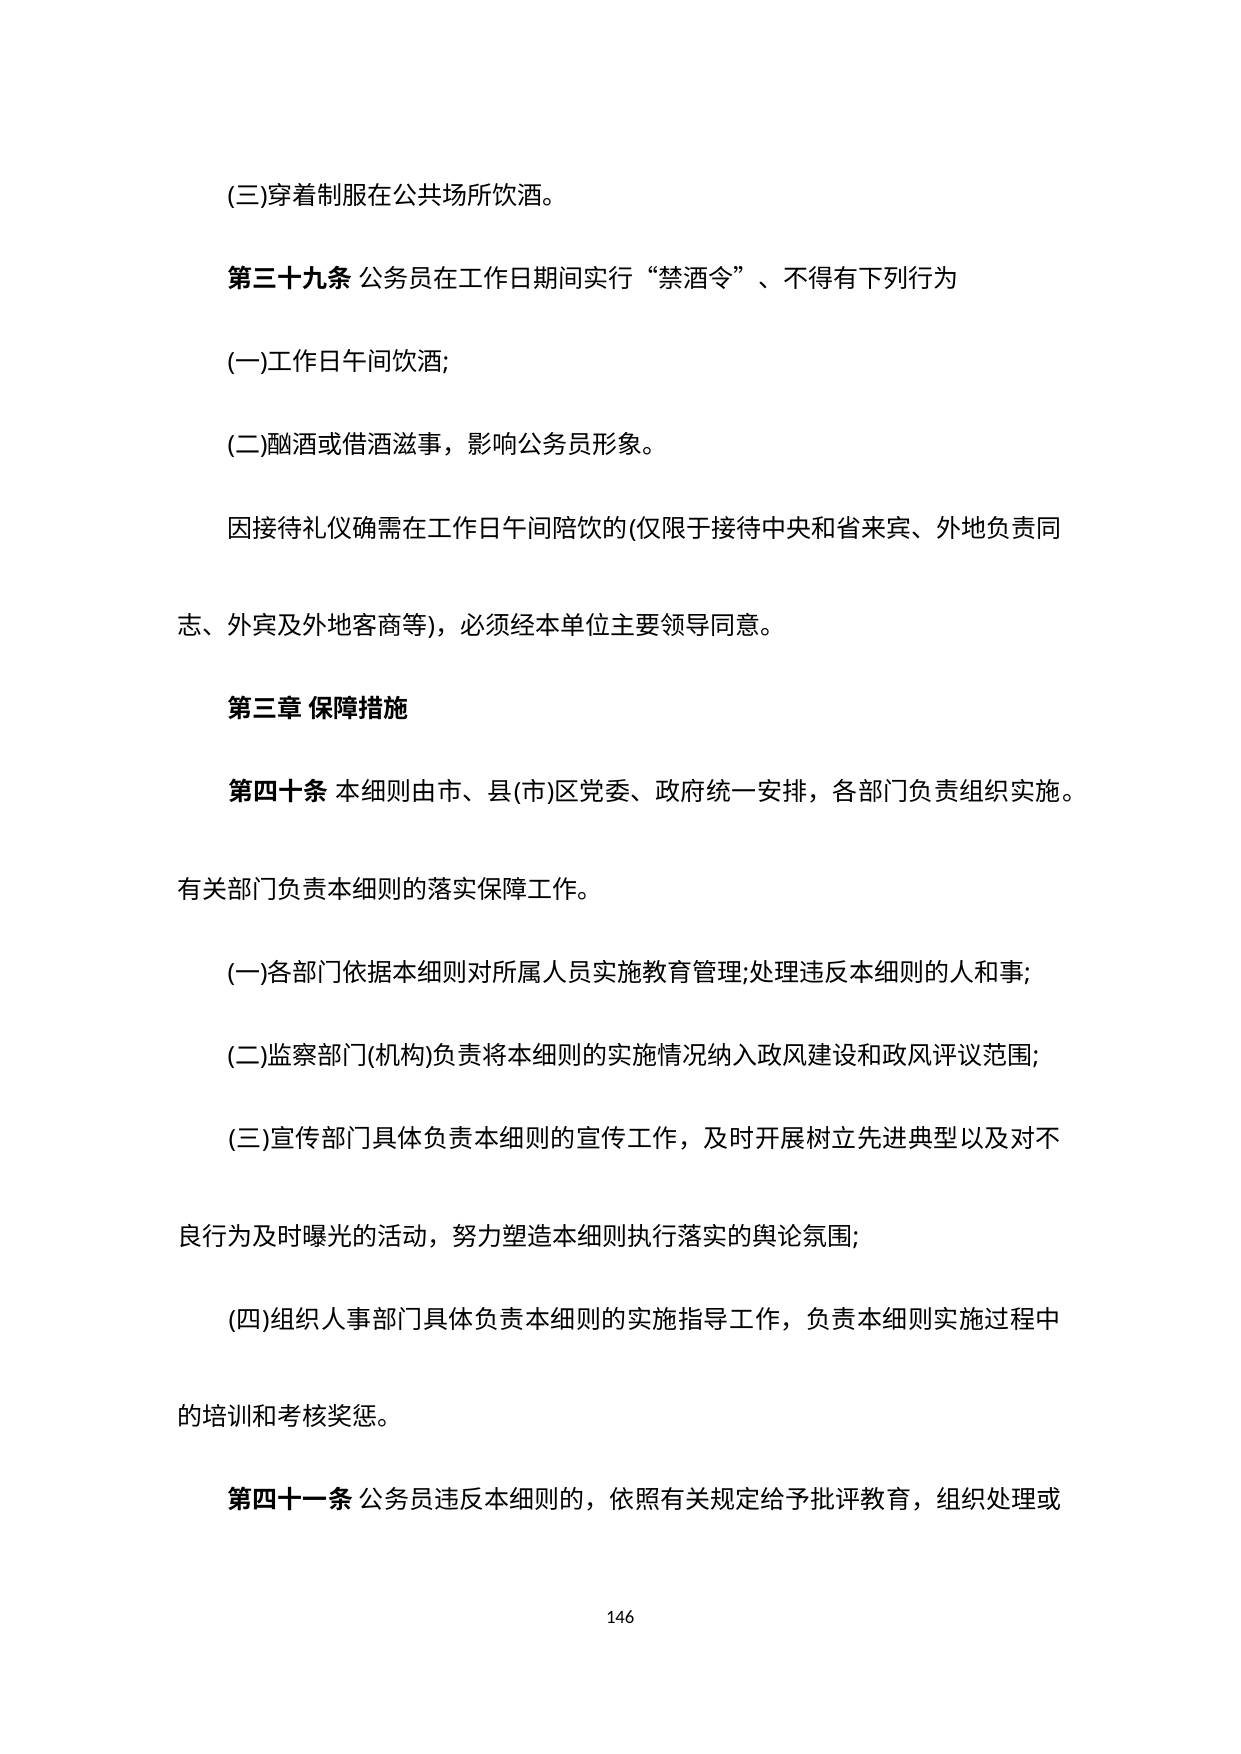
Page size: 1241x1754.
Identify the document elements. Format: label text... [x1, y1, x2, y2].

text 第三十九条 公务员在工作日期间实行“禁酒令”、不得有下列行为 [177, 244, 1063, 309]
text 因接待礼仪确需在工作日午间陪饮的(仅限于接待中央和省来宾、外地负责同志、外宾及外地客商等)，必须经本单位主要领导同意。 [177, 494, 1063, 656]
text (一)工作日午间饮酒; [177, 327, 1063, 392]
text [177, 1466, 1063, 1531]
text (三)宣传部门具体负责本细则的宣传工作，及时开展树立先进典型以及对不良行为及时曝光的活动，努力塑造本细则执行落实的舆论氛围; [177, 1104, 1063, 1267]
text 第四十条 本细则由市、县(市)区党委、政府统一安排，各部门负责组织实施。有关部门负责本细则的落实保障工作。 [177, 757, 1063, 920]
text 第三章 保障措施 [177, 674, 1063, 739]
text (三)穿着制服在公共场所饮酒。 [177, 161, 1063, 226]
text (二)酗酒或借酒滋事，影响公务员形象。 [177, 411, 1063, 476]
text (一)各部门依据本细则对所属人员实施教育管理;处理违反本细则的人和事; [177, 938, 1063, 1003]
text (二)监察部门(机构)负责将本细则的实施情况纳入政风建设和政风评议范围; [177, 1021, 1063, 1086]
text (四)组织人事部门具体负责本细则的实施指导工作，负责本细则实施过程中的培训和考核奖惩。 [177, 1285, 1063, 1447]
